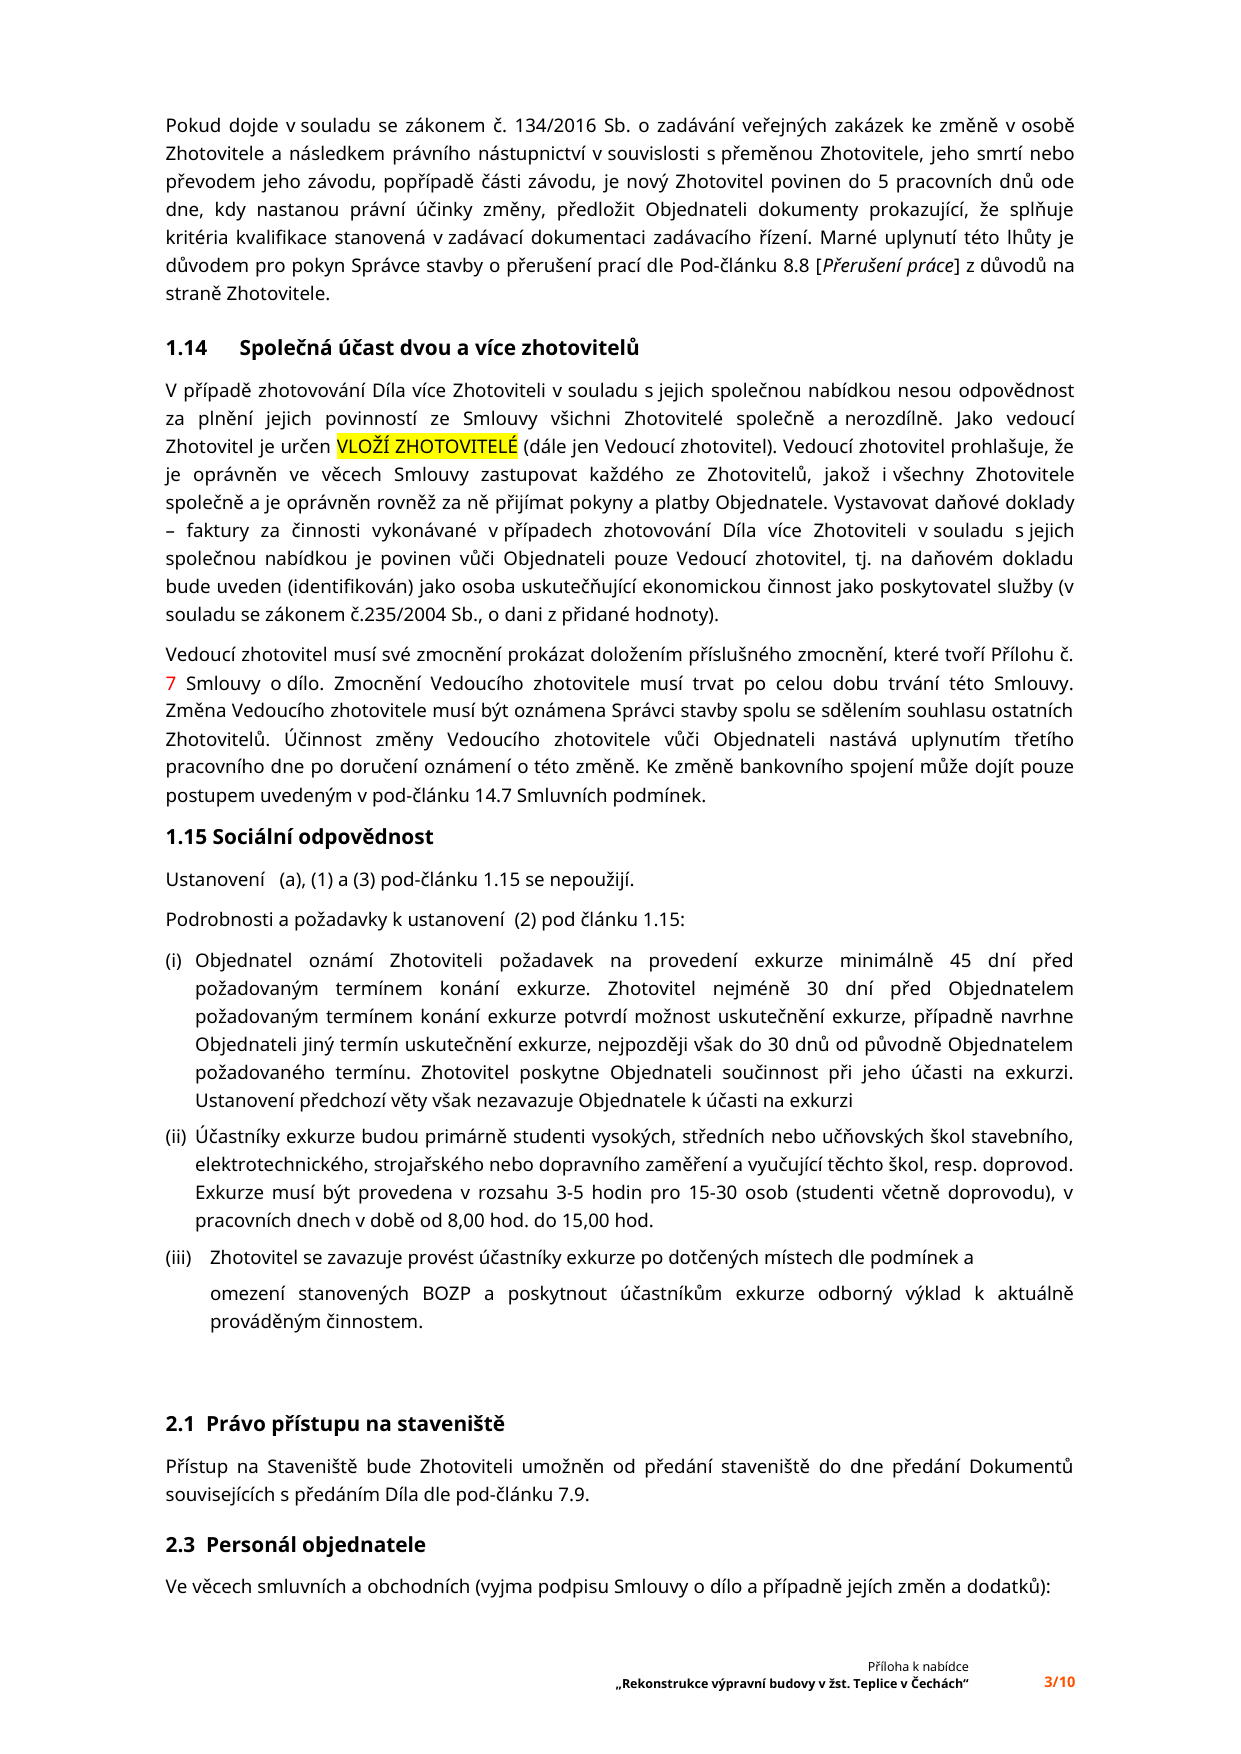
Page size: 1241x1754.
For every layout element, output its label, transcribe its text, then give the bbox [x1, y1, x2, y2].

text 1.14 Společná účast dvou a více zhotovitelů [165, 333, 1075, 362]
text Přístup na Staveniště bude Zhotoviteli umožněn od předání staveniště do dne předání Dokumentů souvisejících s předáním Díla dle pod-článku 7.9. [165, 1453, 1075, 1507]
text V případě zhotovování Díla více Zhotoviteli v souladu s jejich společnou nabídkou nesou odpovědnost za plnění jejich povinností ze Smlouvy všichni Zhotovitelé společně a nerozdílně. Jako vedoucí Zhotovitel je určen VLOŽÍ ZHOTOVITELÉ (dále jen Vedoucí zhotovitel). Vedoucí zhotovitel prohlašuje, že je oprávněn ve věcech Smlouvy zastupovat každého ze Zhotovitelů, jakož i všechny Zhotovitele společně a je oprávněn rovněž za ně přijímat pokyny a platby Objednatele. Vystavovat daňové doklady – faktury za činnosti vykonávané v případech zhotovování Díla více Zhotoviteli v souladu s jejich společnou nabídkou je povinen vůči Objednateli pouze Vedoucí zhotovitel, tj. na daňovém dokladu bude uveden (identifikován) jako osoba uskutečňující ekonomickou činnost jako poskytovatel služby (v souladu se zákonem č.235/2004 Sb., o dani z přidané hodnoty). [165, 377, 1075, 627]
text 1.15 Sociální odpovědnost [165, 822, 1075, 851]
list Účastníky exkurze budou primárně studenti vysokých, středních nebo učňovských škol stavebního, elektrotechnického, strojařského nebo dopravního zaměření a vyučující těchto škol, resp. doprovod. Exkurze musí být provedena v rozsahu 3-5 hodin pro 15-30 osob (studenti včetně doprovodu), v pracovních dnech v době od 8,00 hod. do 15,00 hod. [165, 1124, 1075, 1233]
text Podrobnosti a požadavky k ustanovení (2) pod článku 1.15: [165, 907, 1075, 932]
text 2.3 Personál objednatele [165, 1530, 1075, 1558]
text Vedoucí zhotovitel musí své zmocnění prokázat doložením příslušného zmocnění, které tvoří Přílohu č. 7 Smlouvy o dílo. Zmocnění Vedoucího zhotovitele musí trvat po celou dobu trvání této Smlouvy. Změna Vedoucího zhotovitele musí být oznámena Správci stavby spolu se sdělením souhlasu ostatních Zhotovitelů. Účinnost změny Vedoucího zhotovitele vůči Objednateli nastává uplynutím třetího pracovního dne po doručení oznámení o této změně. Ke změně bankovního spojení může dojít pouze postupem uvedeným v pod-článku 14.7 Smluvních podmínek. [165, 642, 1075, 807]
list Zhotovitel se zavazuje provést účastníky exkurze po dotčených místech dle podmínek a [165, 1244, 1075, 1269]
list omezení stanovených BOZP a poskytnout účastníkům exkurze odborný výklad k aktuálně prováděným činnostem. [210, 1280, 1075, 1334]
text Pokud dojde v souladu se zákonem č. 134/2016 Sb. o zadávání veřejných zakázek ke změně v osobě Zhotovitele a následkem právního nástupnictví v souvislosti s přeměnou Zhotovitele, jeho smrtí nebo převodem jeho závodu, popřípadě části závodu, je nový Zhotovitel povinen do 5 pracovních dnů ode dne, kdy nastanou právní účinky změny, předložit Objednateli dokumenty prokazující, že splňuje kritéria kvalifikace stanovená v zadávací dokumentaci zadávacího řízení. Marné uplynutí této lhůty je důvodem pro pokyn Správce stavby o přerušení prací dle Pod-článku 8.8 [Přerušení práce] z důvodů na straně Zhotovitele. [165, 112, 1075, 306]
list Objednatel oznámí Zhotoviteli požadavek na provedení exkurze minimálně 45 dní před požadovaným termínem konání exkurze. Zhotovitel nejméně 30 dní před Objednatelem požadovaným termínem konání exkurze potvrdí možnost uskutečnění exkurze, případně navrhne Objednateli jiný termín uskutečnění exkurze, nejpozději však do 30 dnů od původně Objednatelem požadovaného termínu. Zhotovitel poskytne Objednateli součinnost při jeho účasti na exkurzi. Ustanovení předchozí věty však nezavazuje Objednatele k účasti na exkurzi [165, 947, 1075, 1113]
text 2.1 Právo přístupu na staveniště [165, 1409, 1075, 1438]
text Ustanovení (a), (1) a (3) pod-článku 1.15 se nepoužijí. [165, 866, 1075, 892]
text Ve věcech smluvních a obchodních (vyjma podpisu Smlouvy o dílo a případně jejích změn a dodatků): [165, 1574, 1075, 1599]
